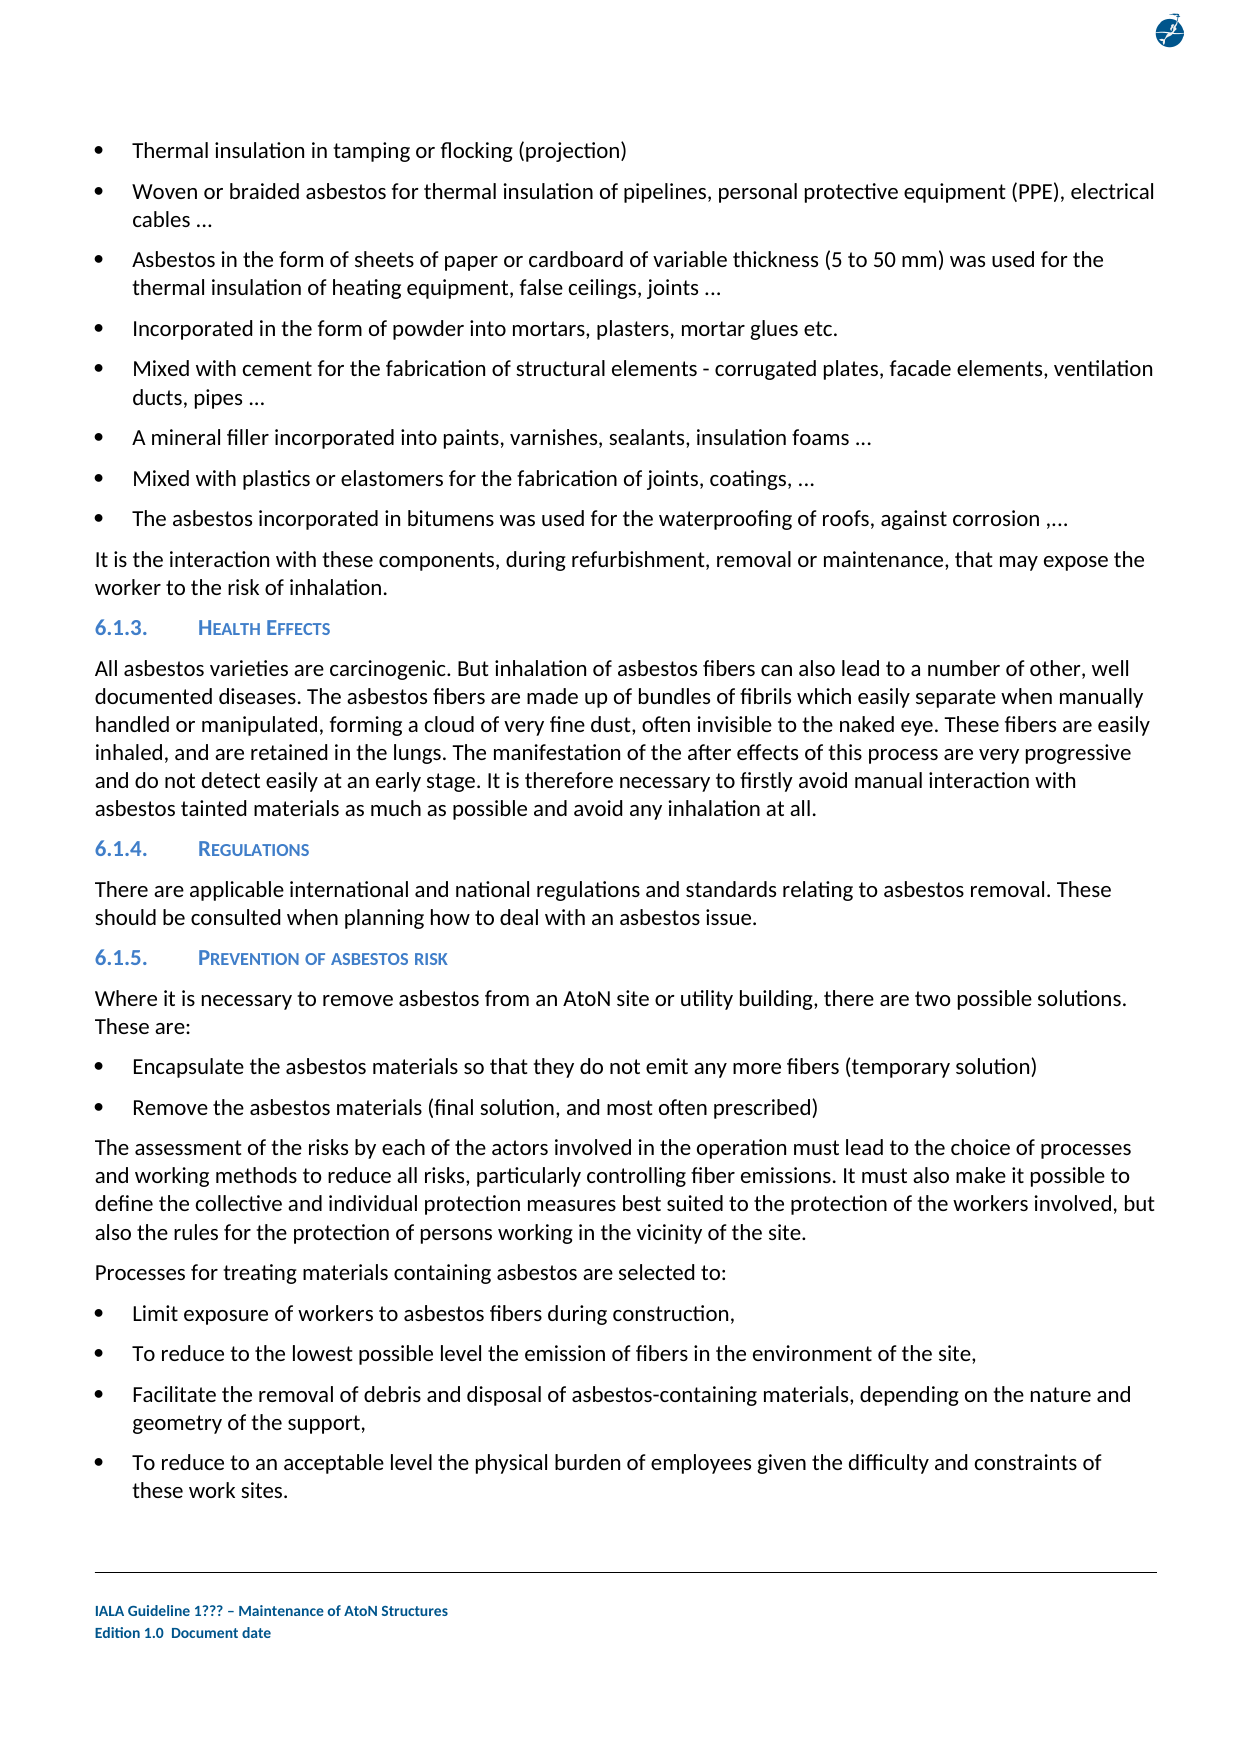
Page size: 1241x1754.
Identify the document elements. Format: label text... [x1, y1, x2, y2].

list Limit exposure of workers to asbestos fibers during construction, [94, 1299, 1157, 1327]
list Incorporated in the form of powder into mortars, plasters, mortar glues etc. [94, 314, 1157, 342]
list Mixed with cement for the fabrication of structural elements - corrugated plates, facade elements, ventilation ducts, pipes ... [94, 354, 1157, 411]
subtitle Prevention of asbestos risk [94, 943, 1157, 971]
text It is the interaction with these components, during refurbishment, removal or maintenance, that may expose the worker to the risk of inhalation. [94, 545, 1157, 601]
picture [1124, 0, 1241, 82]
subtitle Regulations [94, 834, 1157, 862]
list Facilitate the removal of debris and disposal of asbestos-containing materials, depending on the nature and geometry of the support, [94, 1380, 1157, 1436]
text Where it is necessary to remove asbestos from an AtoN site or utility building, there are two possible solutions. These are: [94, 984, 1157, 1040]
text The assessment of the risks by each of the actors involved in the operation must lead to the choice of processes and working methods to reduce all risks, particularly controlling fiber emissions. It must also make it possible to define the collective and individual protection measures best suited to the protection of the workers involved, but also the rules for the protection of persons working in the vicinity of the site. [94, 1133, 1157, 1246]
list To reduce to the lowest possible level the emission of fibers in the environment of the site, [94, 1339, 1157, 1367]
list To reduce to an acceptable level the physical burden of employees given the difficulty and constraints of these work sites. [94, 1448, 1157, 1504]
list Remove the asbestos materials (final solution, and most often prescribed) [94, 1093, 1157, 1121]
text Processes for treating materials containing asbestos are selected to: [94, 1258, 1157, 1286]
list Asbestos in the form of sheets of paper or cardboard of variable thickness (5 to 50 mm) was used for the thermal insulation of heating equipment, false ceilings, joints ... [94, 246, 1157, 302]
list A mineral filler incorporated into paints, varnishes, sealants, insulation foams ... [94, 423, 1157, 451]
subtitle Health Effects [94, 613, 1157, 641]
list Mixed with plastics or elastomers for the fabrication of joints, coatings, ... [94, 464, 1157, 492]
list Encapsulate the asbestos materials so that they do not emit any more fibers (temporary solution) [94, 1052, 1157, 1081]
list Woven or braided asbestos for thermal insulation of pipelines, personal protective equipment (PPE), electrical cables ... [94, 177, 1157, 233]
text There are applicable international and national regulations and standards relating to asbestos removal. These should be consulted when planning how to deal with an asbestos issue. [94, 875, 1157, 931]
list Thermal insulation in tamping or flocking (projection) [94, 136, 1157, 164]
list The asbestos incorporated in bitumens was used for the waterproofing of roofs, against corrosion ,... [94, 504, 1157, 532]
text All asbestos varieties are carcinogenic. But inhalation of asbestos fibers can also lead to a number of other, well documented diseases. The asbestos fibers are made up of bundles of fibrils which easily separate when manually handled or manipulated, forming a cloud of very fine dust, often invisible to the naked eye. These fibers are easily inhaled, and are retained in the lungs. The manifestation of the after effects of this process are very progressive and do not detect easily at an early stage. It is therefore necessary to firstly avoid manual interaction with asbestos tainted materials as much as possible and avoid any inhalation at all. [94, 654, 1157, 822]
